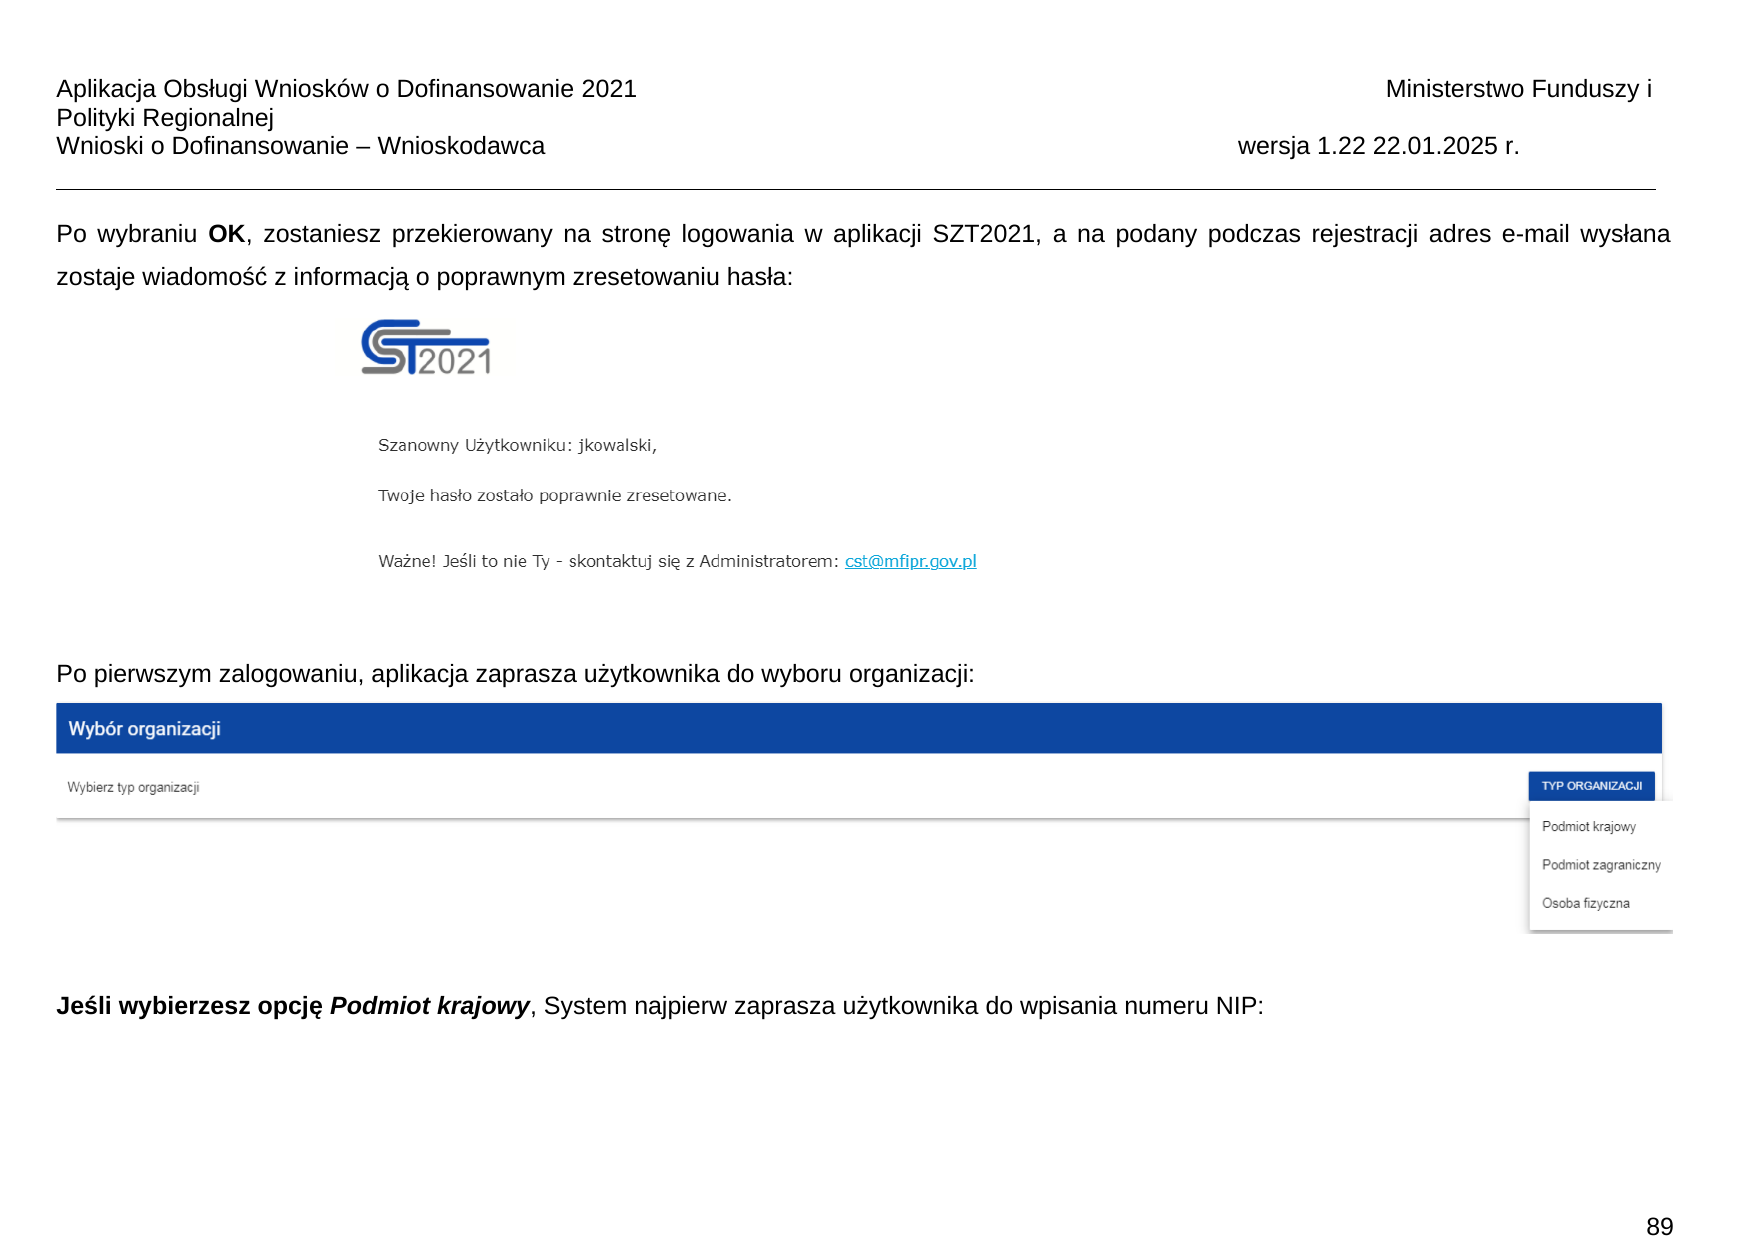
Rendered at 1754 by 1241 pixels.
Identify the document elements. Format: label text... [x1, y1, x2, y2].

text Po pierwszym zalogowaniu, aplikacja zaprasza użytkownika do wyboru organizacji: [56, 658, 1674, 687]
picture [329, 305, 1401, 601]
text Jeśli wybierzesz opcję Podmiot krajowy, System najpierw zaprasza użytkownika do wpisania numeru NIP: [56, 991, 1674, 1020]
text Po wybraniu OK, zostaniesz przekierowany na stronę logowania w aplikacji SZT2021, a na podany podczas rejestracji adres e-mail wysłana zostaje wiadomość z informacją o poprawnym zresetowaniu hasła: [56, 219, 1674, 291]
picture [56, 701, 1673, 934]
